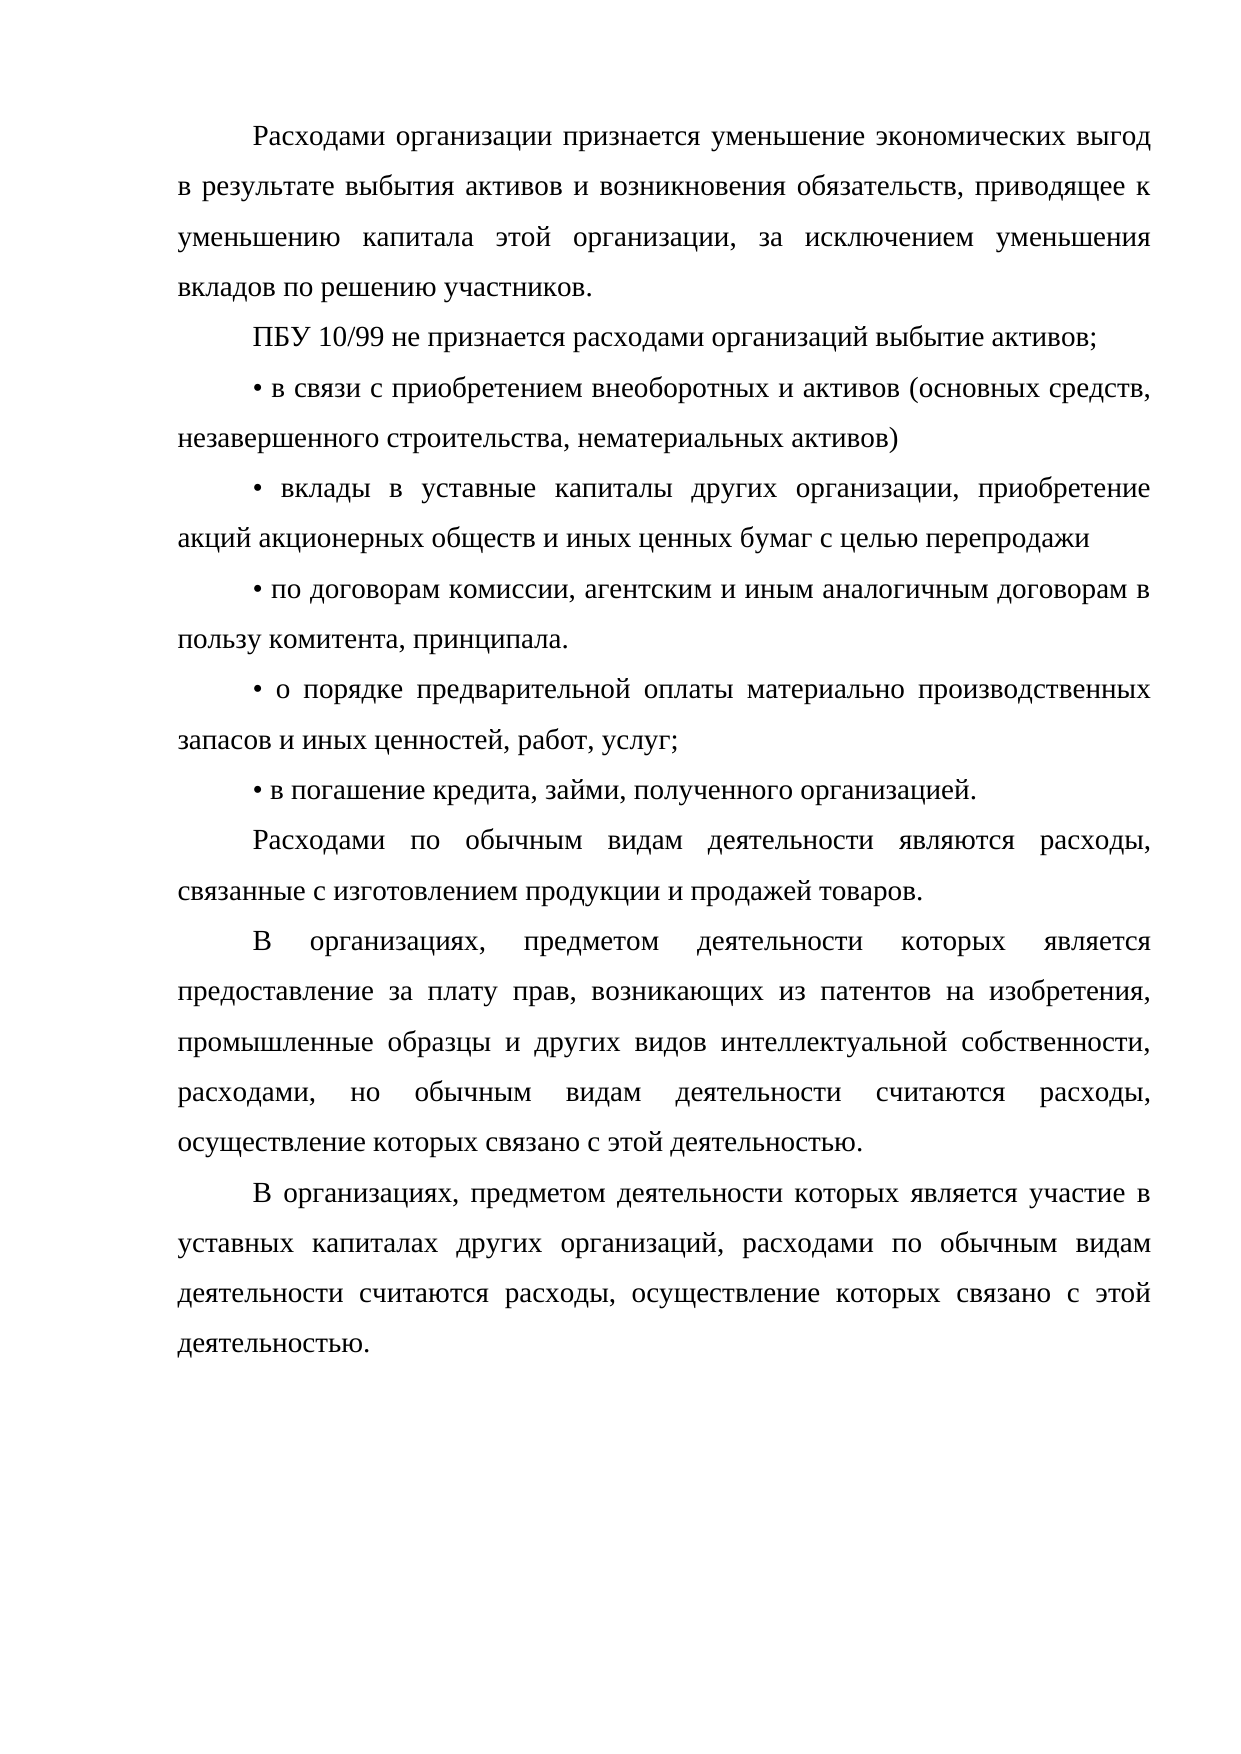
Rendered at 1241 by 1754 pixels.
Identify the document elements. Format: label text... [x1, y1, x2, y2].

text • в погашение кредита, займи, полученного организацией. [177, 772, 1152, 806]
text • в связи с приобретением внеоборотных и активов (основных средств, незавершенного строительства, нематериальных активов) [177, 370, 1152, 453]
text • вклады в уставные капиталы других организации, приобретение акций акционерных обществ и иных ценных бумаг с целью перепродажи [177, 470, 1152, 554]
text • о порядке предварительной оплаты материально производственных запасов и иных ценностей, работ, услуг; [177, 672, 1152, 755]
text Расходами организации признается уменьшение экономических выгод в результате выбытия активов и возникновения обязательств, приводящее к уменьшению капитала этой организации, за исключением уменьшения вкладов по решению участников. [177, 118, 1152, 303]
text В организациях, предметом деятельности которых является участие в уставных капиталах других организаций, расходами по обычным видам деятельности считаются расходы, осуществление которых связано с этой деятельностью. [177, 1175, 1152, 1359]
text В организациях, предметом деятельности которых является предоставление за плату прав, возникающих из патентов на изобретения, промышленные образцы и других видов интеллектуальной собственности, расходами, но обычным видам деятельности считаются расходы, осуществление которых связано с этой деятельностью. [177, 923, 1152, 1158]
text ПБУ 10/99 не признается расходами организаций выбытие активов; [177, 319, 1152, 353]
text Расходами по обычным видам деятельности являются расходы, связанные с изготовлением продукции и продажей товаров. [177, 822, 1152, 906]
text • по договорам комиссии, агентским и иным аналогичным договорам в пользу комитента, принципала. [177, 571, 1152, 655]
